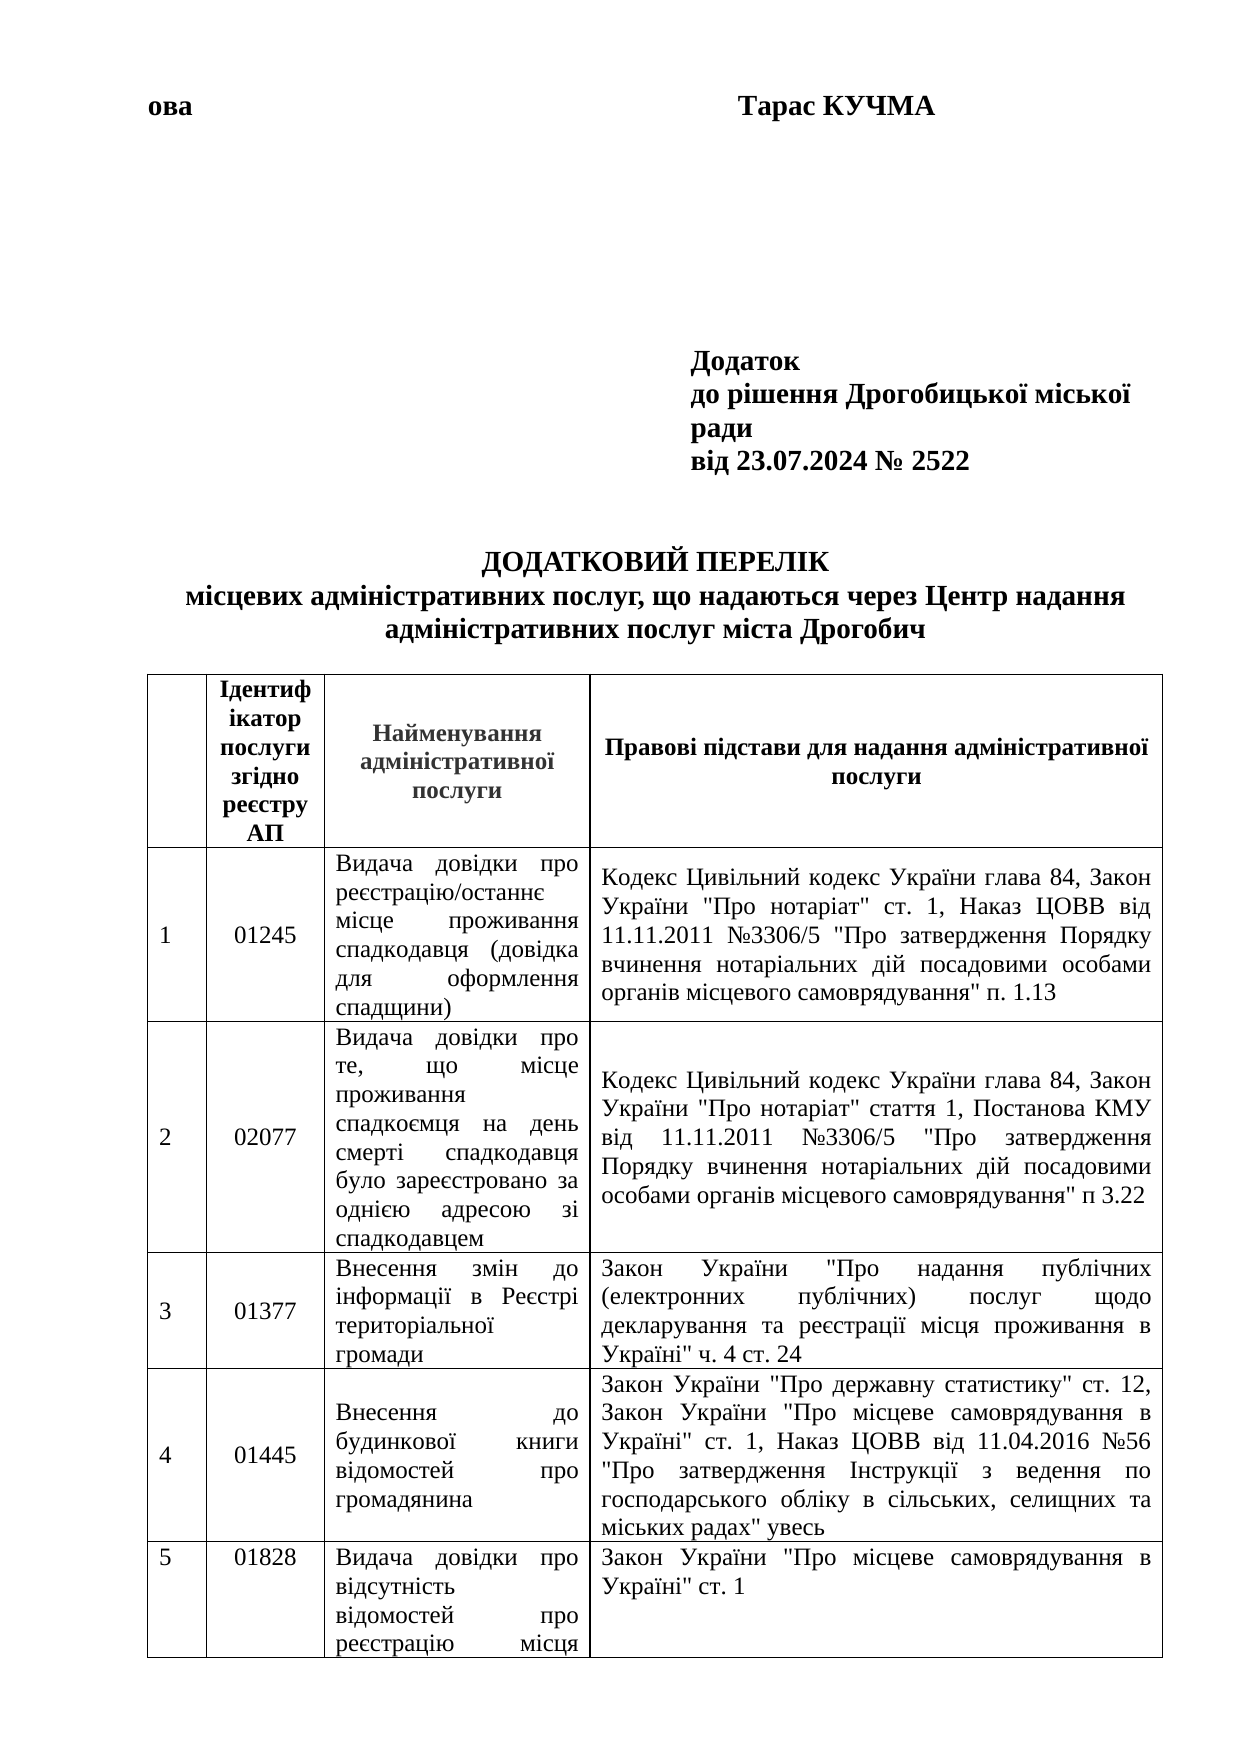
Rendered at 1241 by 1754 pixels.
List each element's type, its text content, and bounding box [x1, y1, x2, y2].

table_cell 4 [148, 1369, 206, 1541]
table_cell 2 [148, 1022, 206, 1252]
table_cell Найменування адміністративної послуги [325, 675, 589, 847]
table_cell Внесення до будинкової книги відомостей про громадянина [325, 1369, 589, 1541]
table_cell 01445 [207, 1369, 324, 1541]
table_cell Кодекс Цивільний кодекс України глава 84, Закон України "Про нотаріат" стаття 1, Постанова КМУ від 11.11.2011 №3306/5 "Про затвердження Порядку вчинення нотаріальних дій посадовими особами органів місцевого самоврядування" п 3.22 [591, 1022, 1162, 1252]
table_cell Закон України "Про державну статистику" ст. 12, Закон України "Про місцеве самоврядування в Україні" ст. 1, Наказ ЦОВВ від 11.04.2016 №56 "Про затвердження Інструкції з ведення по господарського обліку в сільських, селищних та міських радах" увесь [591, 1369, 1162, 1541]
table_cell Ідентифікатор послуги згідно реєстру АП [207, 675, 324, 847]
table_cell 02077 [207, 1022, 324, 1252]
table_cell 01245 [207, 848, 324, 1021]
table_cell 1 [148, 848, 206, 1021]
table_cell Закон України "Про надання публічних (електронних публічних) послуг щодо декларування та реєстрації місця проживання в Україні" ч. 4 ст. 24 [591, 1253, 1162, 1368]
table_cell 3 [148, 1253, 206, 1368]
table_cell 01377 [207, 1253, 324, 1368]
table_cell [148, 675, 206, 847]
table_header Додаток до рішення Дрогобицької міської ради від 23.07.2024 № 2522 ДОДАТКОВИЙ ПЕРЕЛІК місцевих адміністративних послуг, що надаються через Центр надання адміністративних послуг міста Дрогобич [148, 309, 1163, 673]
table_cell Внесення змін до інформації в Реєстрі територіальної громади [325, 1253, 589, 1368]
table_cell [591, 1542, 1162, 1657]
table_cell Правові підстави для надання адміністративної послуги [591, 675, 1162, 847]
table_cell 01828 [207, 1542, 324, 1657]
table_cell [325, 1542, 589, 1657]
table_cell Видача довідки про те, що місце проживання спадкоємця на день смерті спадкодавця було зареєстровано за однією адресою зі спадкодавцем [325, 1022, 589, 1252]
text ова Тарас КУЧМА [148, 88, 1152, 122]
table_cell Кодекс Цивільний кодекс України глава 84, Закон України "Про нотаріат" ст. 1, Наказ ЦОВВ від 11.11.2011 №3306/5 "Про затвердження Порядку вчинення нотаріальних дій посадовими особами органів місцевого самоврядування" п. 1.13 [591, 848, 1162, 1021]
table_cell 5 [148, 1542, 206, 1657]
table_cell Видача довідки про реєстрацію/останнє місце проживання спадкодавця (довідка для оформлення спадщини) [325, 848, 589, 1021]
